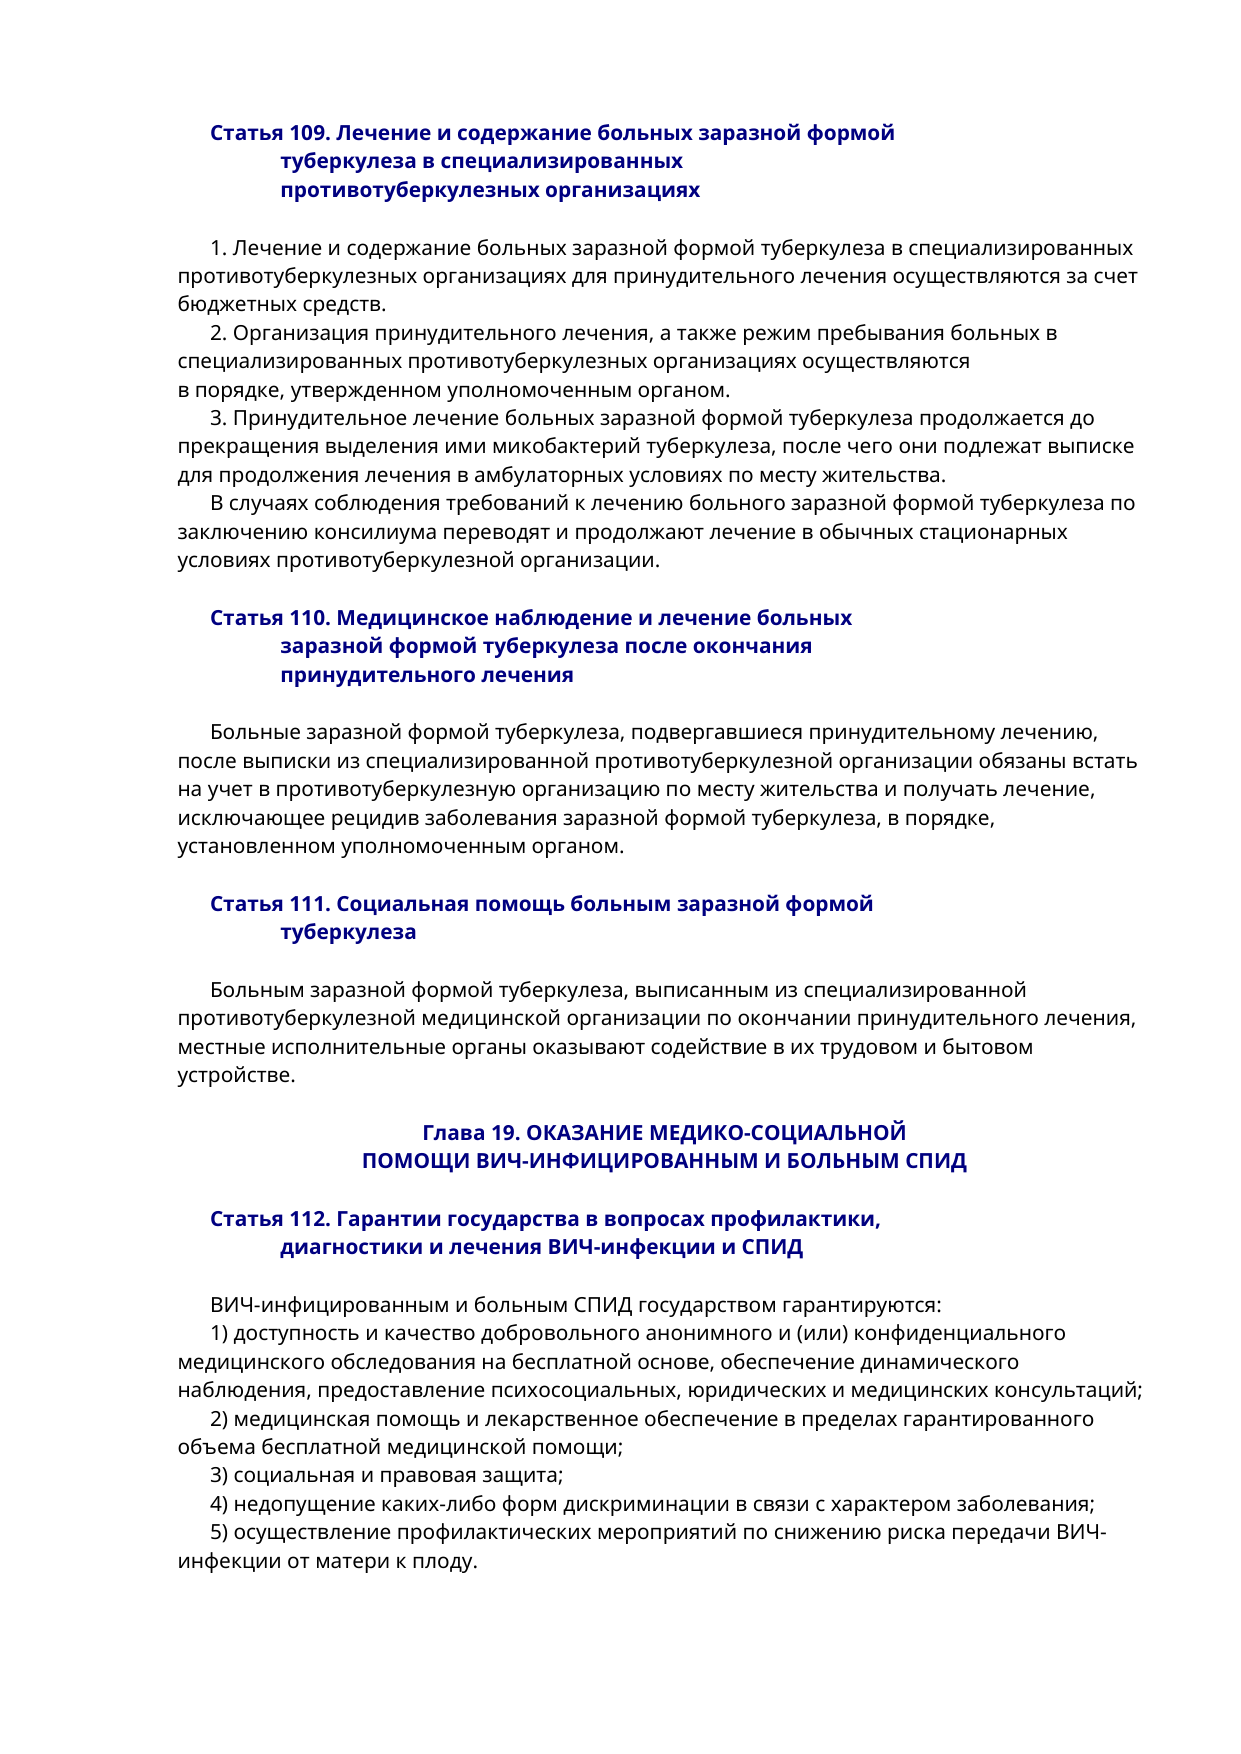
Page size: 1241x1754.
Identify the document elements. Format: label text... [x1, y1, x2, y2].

text Статья 112. Гарантии государства в вопросах профилактики, диагностики и лечения ВИЧ-инфекции и СПИД [177, 1204, 1152, 1261]
text Больным заразной формой туберкулеза, выписанным из специализированной противотуберкулезной медицинской организации по окончании принудительного лечения, местные исполнительные органы оказывают содействие в их трудовом и бытовом устройстве. [177, 975, 1152, 1089]
text Глава 19. ОКАЗАНИЕ МЕДИКО-СОЦИАЛЬНОЙ ПОМОЩИ ВИЧ-ИНФИЦИРОВАННЫМ И БОЛЬНЫМ СПИД [177, 1118, 1152, 1175]
text ВИЧ-инфицированным и больным СПИД государством гарантируются: 1) доступность и качество добровольного анонимного и (или) конфиденциального медицинского обследования на бесплатной основе, обеспечение динамического наблюдения, предоставление психосоциальных, юридических и медицинских консультаций; 2) медицинская помощь и лекарственное обеспечение в пределах гарантированного объема бесплатной медицинской помощи; 3) социальная и правовая защита; 4) недопущение каких-либо форм дискриминации в связи с характером заболевания; 5) осуществление профилактических мероприятий по снижению риска передачи ВИЧ-инфекции от матери к плоду. [177, 1290, 1152, 1574]
text Больные заразной формой туберкулеза, подвергавшиеся принудительному лечению, после выписки из специализированной противотуберкулезной организации обязаны встать на учет в противотуберкулезную организацию по месту жительства и получать лечение, исключающее рецидив заболевания заразной формой туберкулеза, в порядке, установленном уполномоченным органом. [177, 717, 1152, 860]
text 1. Лечение и содержание больных заразной формой туберкулеза в специализированных противотуберкулезных организациях для принудительного лечения осуществляются за счет бюджетных средств. 2. Организация принудительного лечения, а также режим пребывания больных в специализированных противотуберкулезных организациях осуществляются в порядке, утвержденном уполномоченным органом. 3. Принудительное лечение больных заразной формой туберкулеза продолжается до прекращения выделения ими микобактерий туберкулеза, после чего они подлежат выписке для продолжения лечения в амбулаторных условиях по месту жительства. В случаях соблюдения требований к лечению больного заразной формой туберкулеза по заключению консилиума переводят и продолжают лечение в обычных стационарных условиях противотуберкулезной организации. [177, 233, 1152, 574]
text Статья 110. Медицинское наблюдение и лечение больных заразной формой туберкулеза после окончания принудительного лечения [177, 603, 1152, 688]
text Статья 111. Социальная помощь больным заразной формой туберкулеза [177, 889, 1152, 946]
text Статья 109. Лечение и содержание больных заразной формой туберкулеза в специализированных противотуберкулезных организациях [177, 118, 1152, 203]
